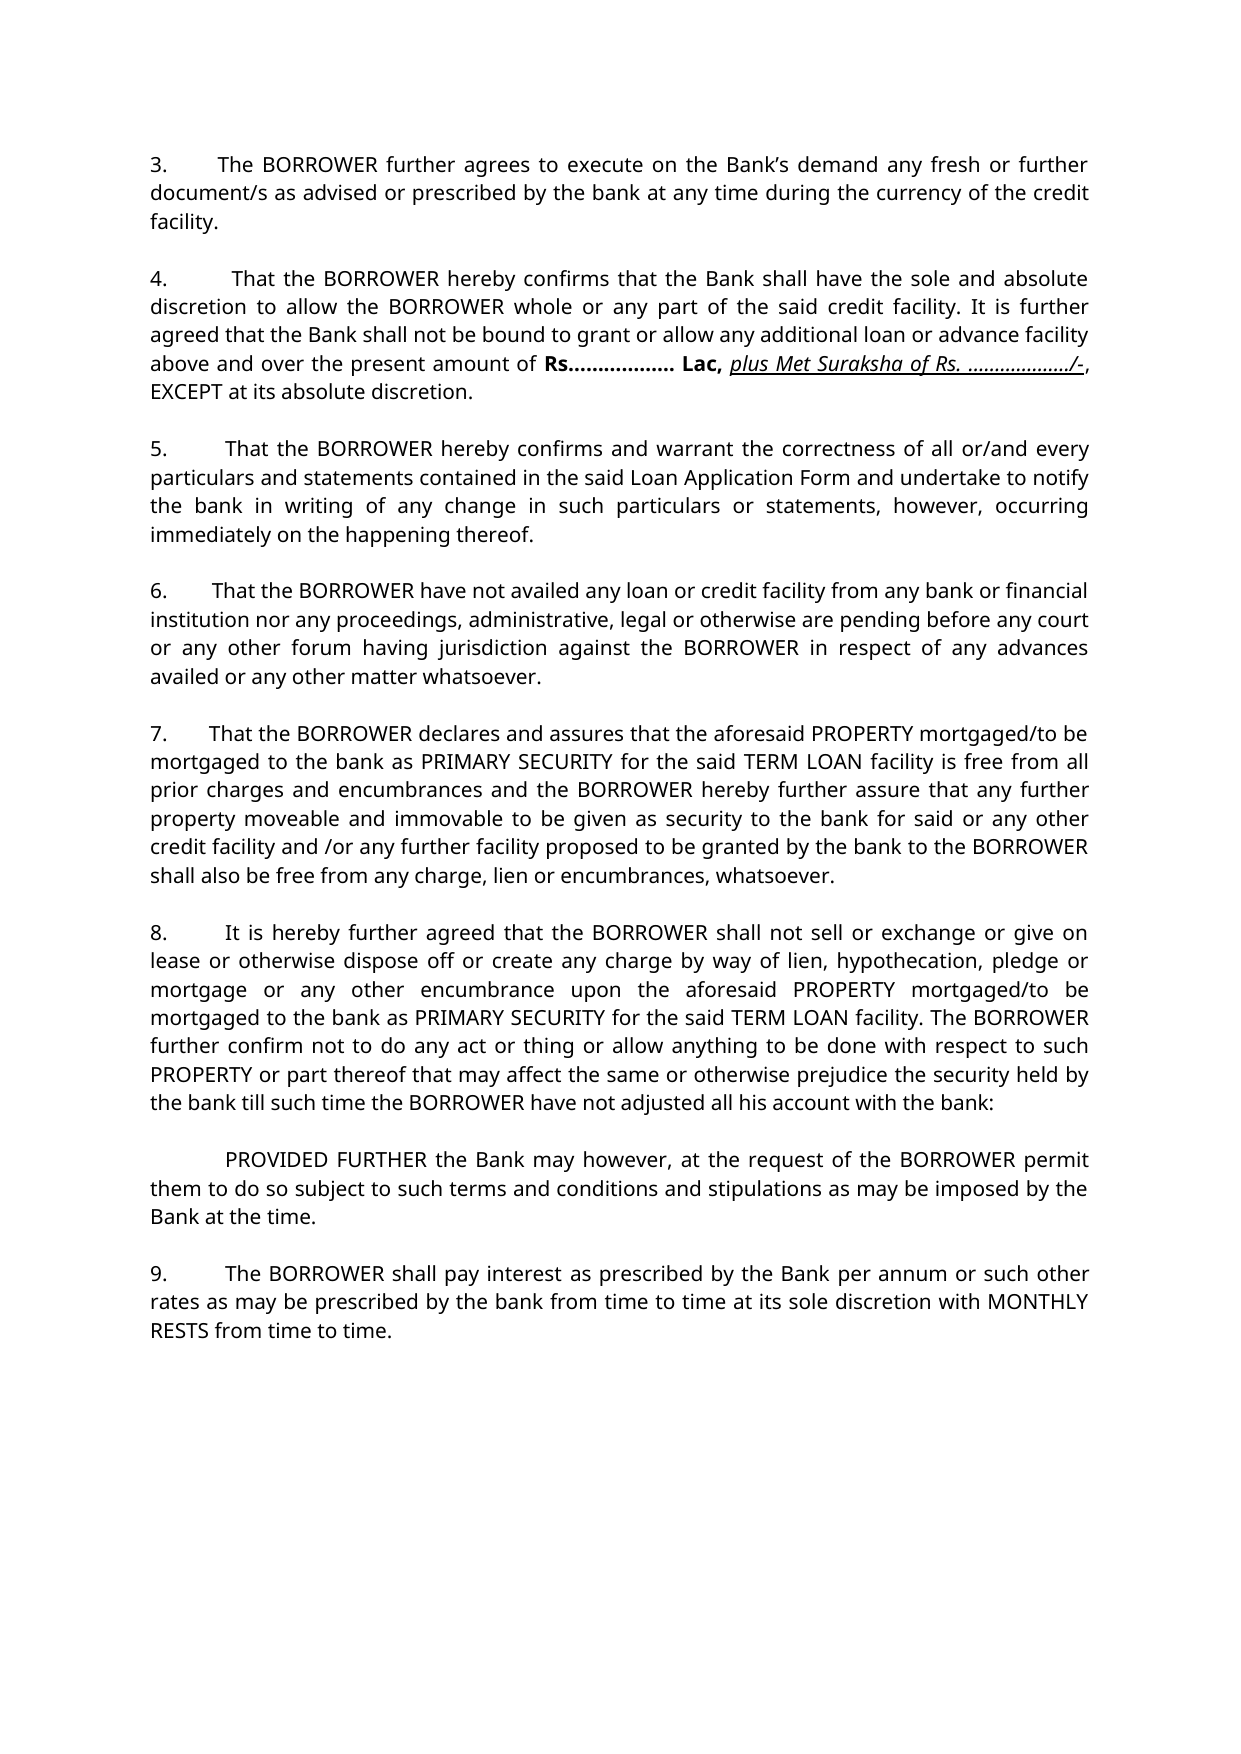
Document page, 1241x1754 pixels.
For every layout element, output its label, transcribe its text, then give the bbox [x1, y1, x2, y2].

text 9. The BORROWER shall pay interest as prescribed by the Bank per annum or such other rates as may be prescribed by the bank from time to time at its sole discretion with MONTHLY RESTS from time to time. [150, 1259, 1090, 1344]
text 3. The BORROWER further agrees to execute on the Bank’s demand any fresh or further document/s as advised or prescribed by the bank at any time during the currency of the credit facility. [150, 150, 1090, 235]
text PROVIDED FURTHER the Bank may however, at the request of the BORROWER permit them to do so subject to such terms and conditions and stipulations as may be imposed by the Bank at the time. [150, 1145, 1090, 1231]
text 6. That the BORROWER have not availed any loan or credit facility from any bank or financial institution nor any proceedings, administrative, legal or otherwise are pending before any court or any other forum having jurisdiction against the BORROWER in respect of any advances availed or any other matter whatsoever. [150, 577, 1090, 690]
text 8. It is hereby further agreed that the BORROWER shall not sell or exchange or give on lease or otherwise dispose off or create any charge by way of lien, hypothecation, pledge or mortgage or any other encumbrance upon the aforesaid PROPERTY mortgaged/to be mortgaged to the bank as PRIMARY SECURITY for the said TERM LOAN facility. The BORROWER further confirm not to do any act or thing or allow anything to be done with respect to such PROPERTY or part thereof that may affect the same or otherwise prejudice the security held by the bank till such time the BORROWER have not adjusted all his account with the bank: [150, 918, 1090, 1117]
text 7. That the BORROWER declares and assures that the aforesaid PROPERTY mortgaged/to be mortgaged to the bank as PRIMARY SECURITY for the said TERM LOAN facility is free from all prior charges and encumbrances and the BORROWER hereby further assure that any further property moveable and immovable to be given as security to the bank for said or any other credit facility and /or any further facility proposed to be granted by the bank to the BORROWER shall also be free from any charge, lien or encumbrances, whatsoever. [150, 719, 1090, 889]
text 5. That the BORROWER hereby confirms and warrant the correctness of all or/and every particulars and statements contained in the said Loan Application Form and undertake to notify the bank in writing of any change in such particulars or statements, however, occurring immediately on the happening thereof. [150, 434, 1090, 548]
text 4. That the BORROWER hereby confirms that the Bank shall have the sole and absolute discretion to allow the BORROWER whole or any part of the said credit facility. It is further agreed that the Bank shall not be bound to grant or allow any additional loan or advance facility above and over the present amount of Rs……………… Lac, plus Met Suraksha of Rs. ………………./-, EXCEPT at its absolute discretion. [150, 264, 1090, 406]
